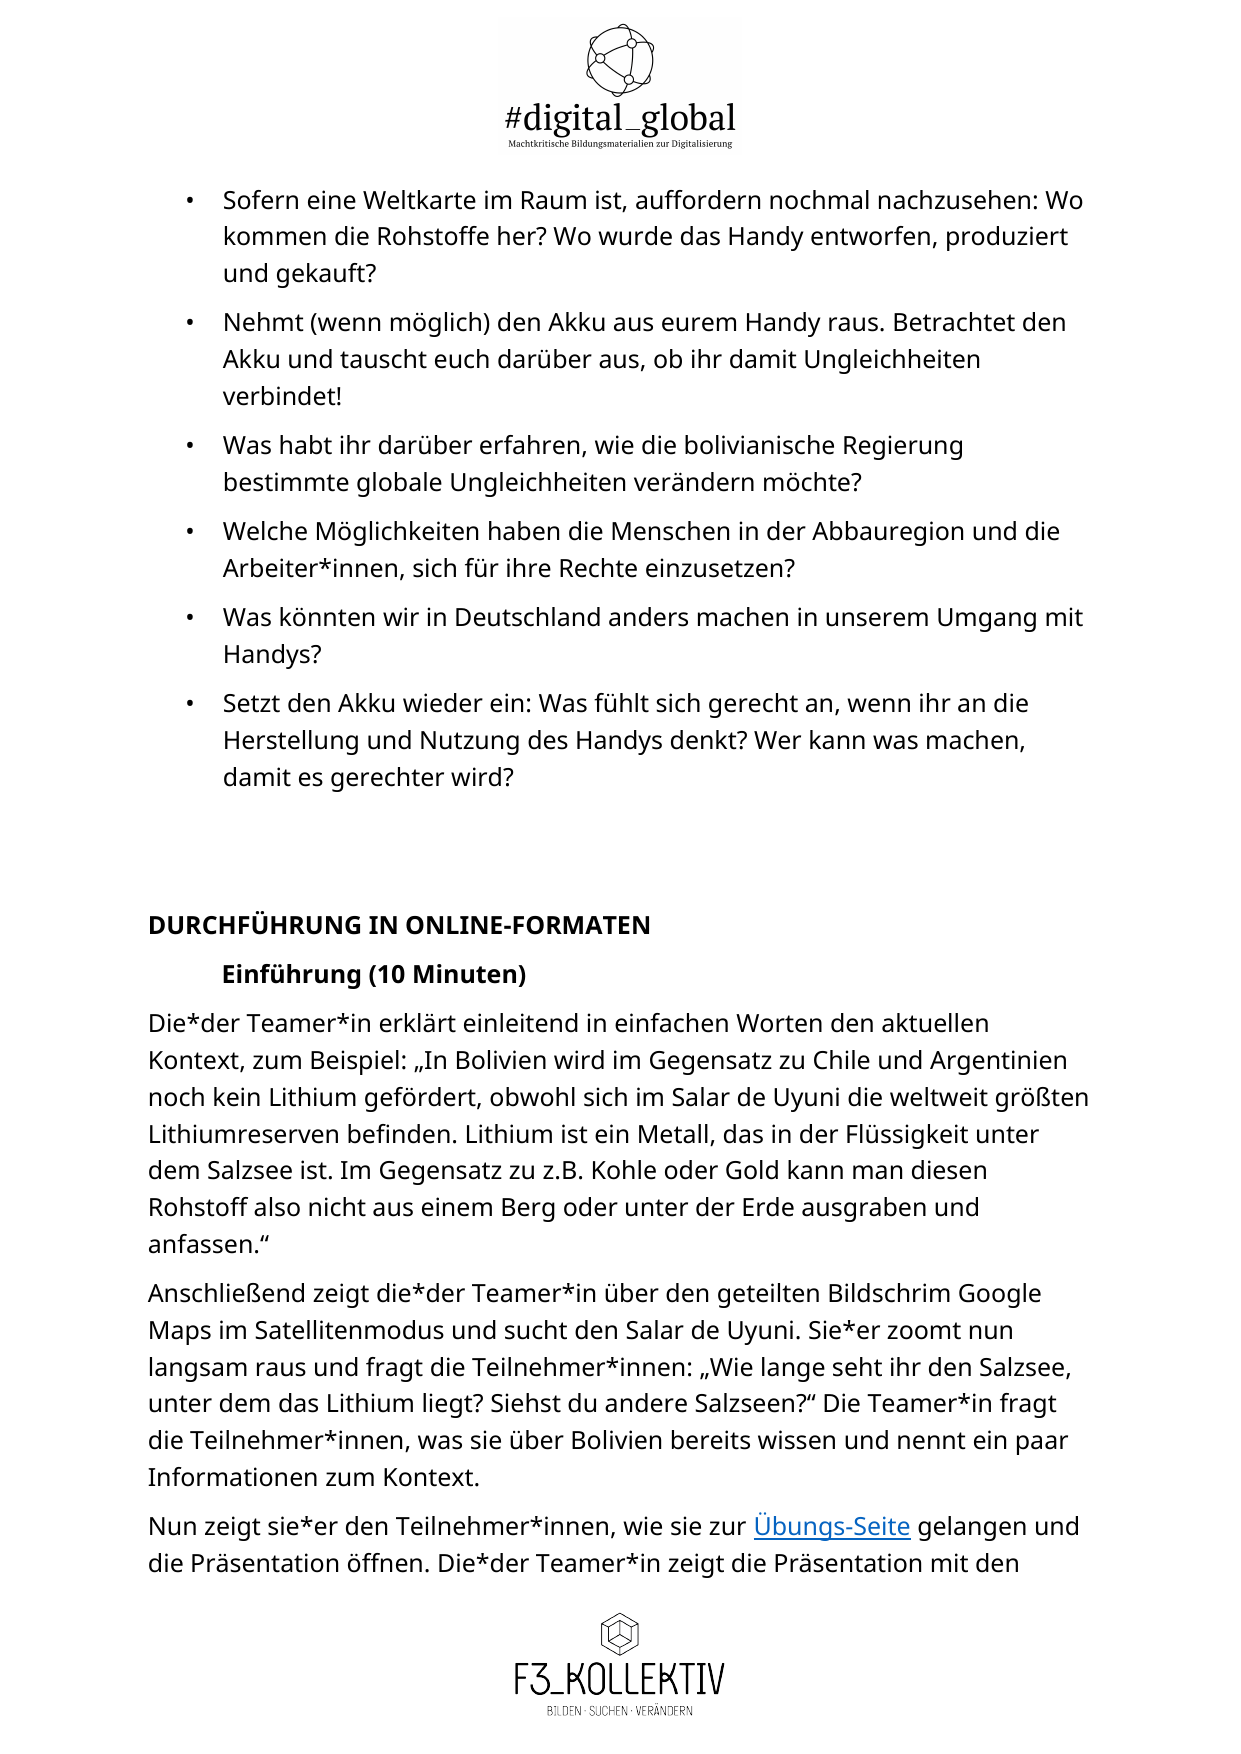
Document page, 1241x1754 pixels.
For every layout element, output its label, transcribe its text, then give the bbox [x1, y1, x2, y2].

list Sofern eine Weltkarte im Raum ist, auffordern nochmal nachzusehen: Wo kommen die Rohstoffe her? Wo wurde das Handy entworfen, produziert und gekauft? [185, 182, 1093, 290]
text Anschließend zeigt die*der Teamer*in über den geteilten Bildschrim Google Maps im Satellitenmodus und sucht den Salar de Uyuni. Sie*er zoomt nun langsam raus und fragt die Teilnehmer*innen: „Wie lange seht ihr den Salzsee, unter dem das Lithium liegt? Siehst du andere Salzseen?“ Die Teamer*in fragt die Teilnehmer*innen, was sie über Bolivien bereits wissen und nennt ein paar Informationen zum Kontext. [148, 1276, 1093, 1494]
text Einführung (10 Minuten) [148, 957, 1093, 991]
list Was habt ihr darüber erfahren, wie die bolivianische Regierung bestimmte globale Ungleichheiten verändern möchte? [185, 428, 1093, 499]
list Nehmt (wenn möglich) den Akku aus eurem Handy raus. Betrachtet den Akku und tauscht euch darüber aus, ob ihr damit Ungleichheiten verbindet! [185, 305, 1093, 413]
list Setzt den Akku wieder ein: Was fühlt sich gerecht an, wenn ihr an die Herstellung und Nutzung des Handys denkt? Wer kann was machen, damit es gerechter wird? [185, 686, 1093, 794]
list Was könnten wir in Deutschland anders machen in unserem Umgang mit Handys? [185, 600, 1093, 671]
picture [509, 1607, 731, 1722]
picture [498, 17, 743, 155]
list Welche Möglichkeiten haben die Menschen in der Abbauregion und die Arbeiter*innen, sich für ihre Rechte einzusetzen? [185, 514, 1093, 585]
text Die*der Teamer*in erklärt einleitend in einfachen Worten den aktuellen Kontext, zum Beispiel: „In Bolivien wird im Gegensatz zu Chile und Argentinien noch kein Lithium gefördert, obwohl sich im Salar de Uyuni die weltweit größten Lithiumreserven befinden. Lithium ist ein Metall, das in der Flüssigkeit unter dem Salzsee ist. Im Gegensatz zu z.B. Kohle oder Gold kann man diesen Rohstoff also nicht aus einem Berg oder unter der Erde ausgraben und anfassen.“ [148, 1006, 1093, 1261]
text Durchführung in online-formaten [148, 907, 1093, 941]
